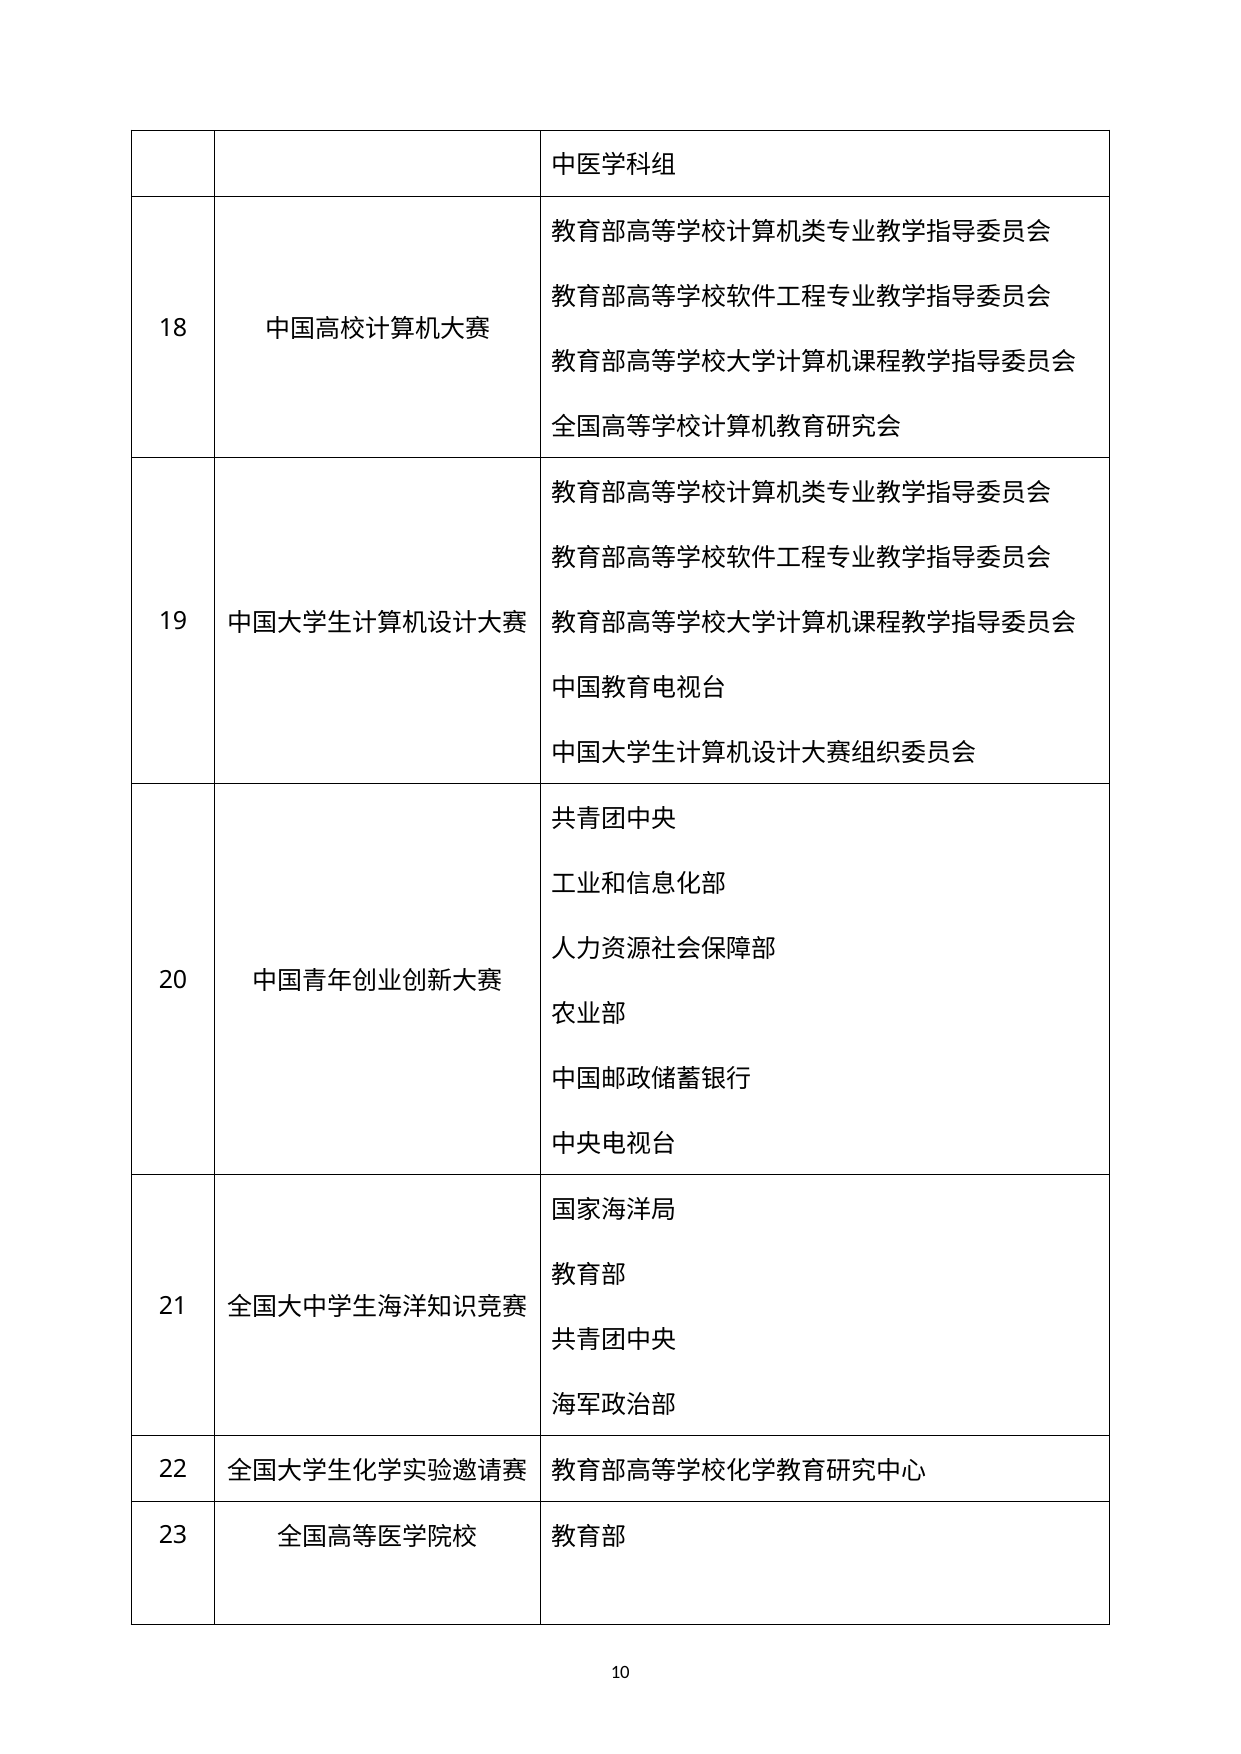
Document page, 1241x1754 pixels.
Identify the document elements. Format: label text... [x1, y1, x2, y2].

table_cell 19 [132, 458, 214, 783]
table_cell 国家海洋局 教育部 共青团中央 海军政治部 [541, 1175, 1109, 1435]
table_cell 全国大中学生海洋知识竞赛 [215, 1175, 540, 1435]
table_cell 教育部高等学校计算机类专业教学指导委员会 教育部高等学校软件工程专业教学指导委员会 教育部高等学校大学计算机课程教学指导委员会 全国高等学校计算机教育研究会 [541, 197, 1109, 457]
table_cell 22 [132, 1436, 214, 1501]
table_cell 21 [132, 1175, 214, 1435]
table_cell 18 [132, 197, 214, 457]
table_cell 17 [132, 131, 214, 196]
table_cell 中国大学生计算机设计大赛 [215, 458, 540, 783]
table_cell 中国青年创业创新大赛 [215, 784, 540, 1174]
table_cell 全国高等医学院校 大学生临床技能竞赛 [215, 1502, 540, 1623]
table_cell 共青团中央 工业和信息化部 人力资源社会保障部 农业部 中国邮政储蓄银行 中央电视台 [541, 784, 1109, 1174]
table_cell 中国高校计算机大赛 [215, 197, 540, 457]
table_cell 全国大学生化学实验邀请赛 [215, 1436, 540, 1501]
table_cell 23 [132, 1502, 214, 1623]
table_cell 20 [132, 784, 214, 1174]
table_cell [541, 131, 1109, 196]
table_cell 教育部高等学校计算机类专业教学指导委员会 教育部高等学校软件工程专业教学指导委员会 教育部高等学校大学计算机课程教学指导委员会 中国教育电视台 中国大学生计算机设计大赛组织委员会 [541, 458, 1109, 783]
table_cell 教育部高等学校化学教育研究中心 [541, 1436, 1109, 1501]
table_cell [541, 1502, 1109, 1623]
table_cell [215, 131, 540, 196]
